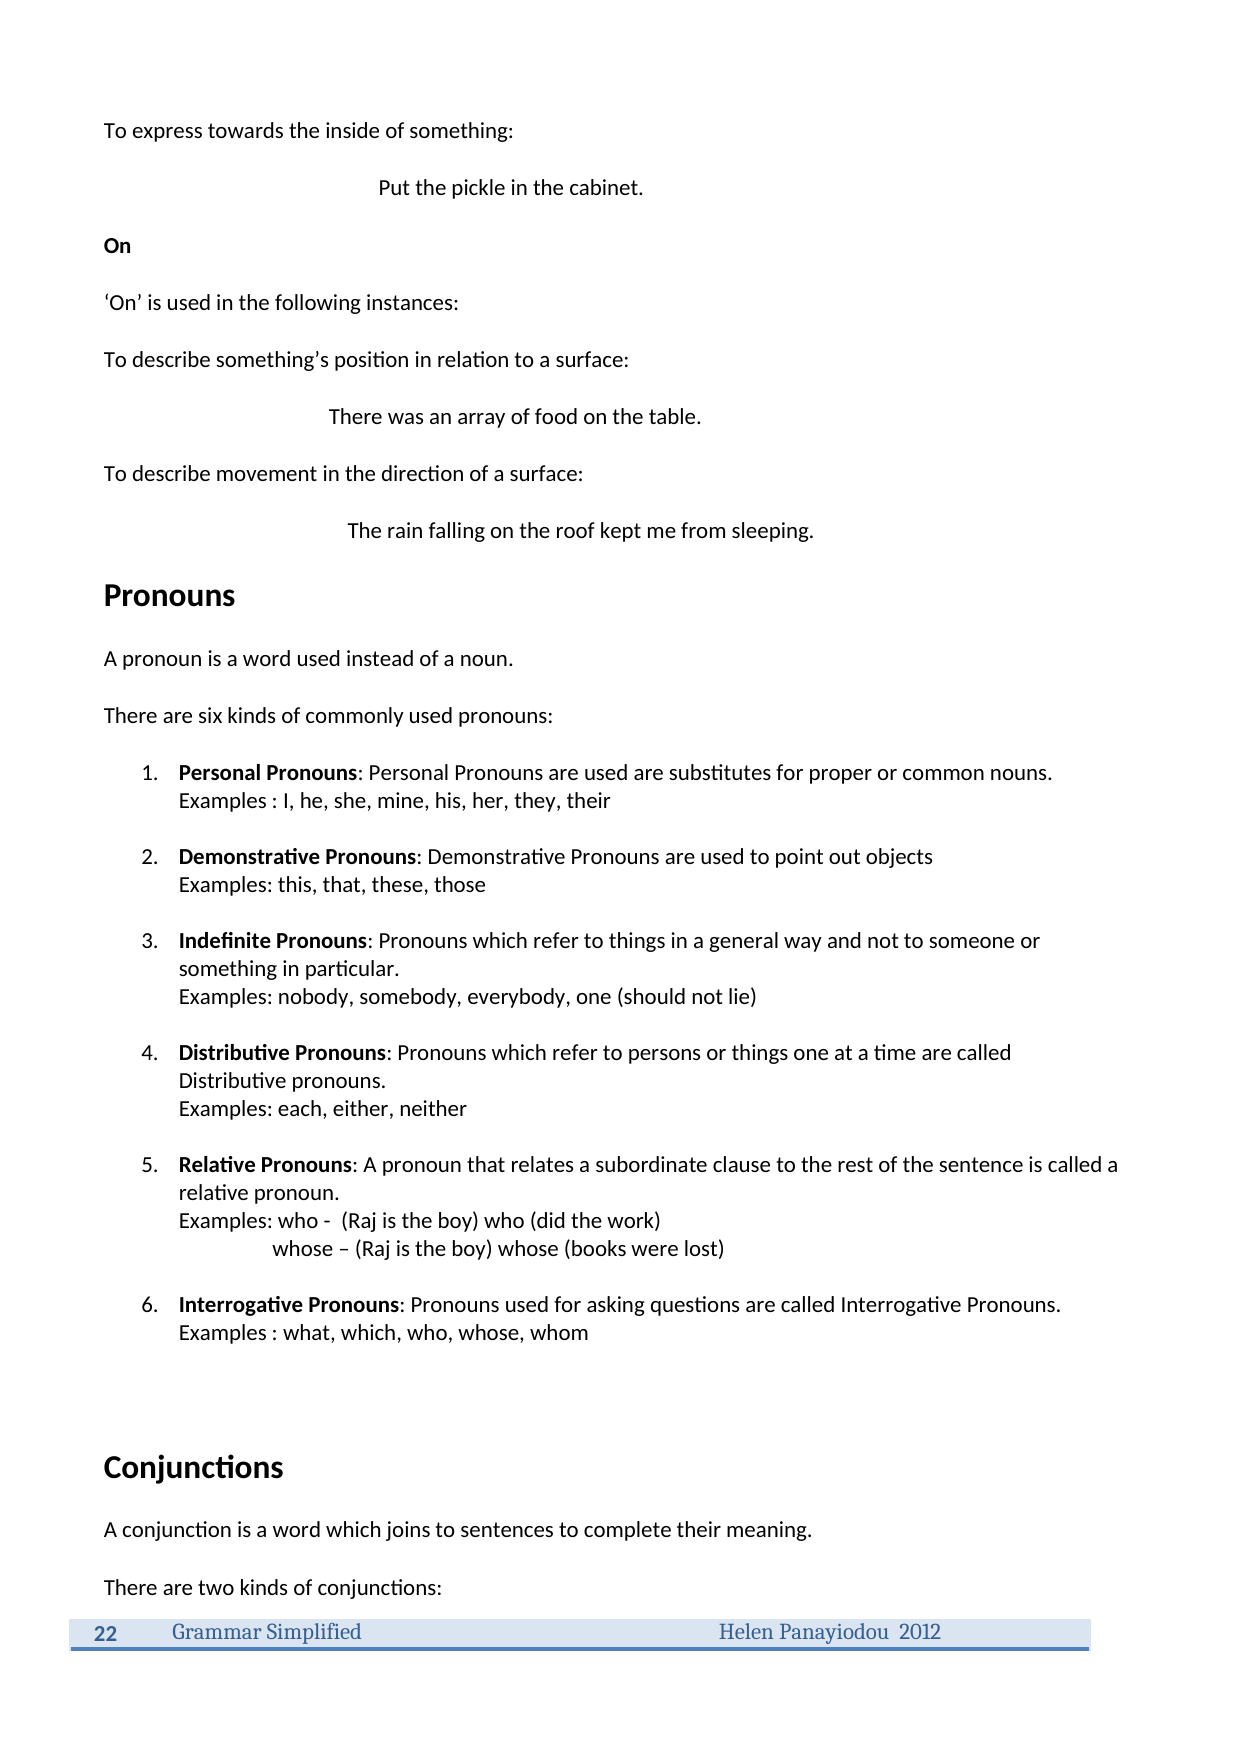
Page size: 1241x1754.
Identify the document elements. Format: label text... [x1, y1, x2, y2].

text ‘On’ is used in the following instances: [103, 288, 1123, 316]
text To express towards the inside of something: [103, 116, 1123, 144]
text Conjunctions [103, 1446, 1123, 1486]
text A conjunction is a word which joins to sentences to complete their meaning. [103, 1516, 1123, 1543]
text There are six kinds of commonly used pronouns: [103, 701, 1123, 729]
text Pronouns [103, 574, 1123, 614]
text To describe movement in the direction of a surface: [103, 459, 1123, 487]
list Indefinite Pronouns: Pronouns which refer to things in a general way and not to someone or something in particular. Examples: nobody, somebody, everybody, one (should not lie) [141, 926, 1123, 1038]
text A pronoun is a word used instead of a noun. [103, 644, 1123, 672]
text Put the pickle in the cabinet. [253, 173, 1123, 202]
text The rain falling on the roof kept me from sleeping. [347, 517, 1123, 545]
text There are two kinds of conjunctions: [103, 1573, 1123, 1601]
list Personal Pronouns: Personal Pronouns are used are substitutes for proper or common nouns. Examples : I, he, she, mine, his, her, they, their [141, 758, 1123, 842]
text On [103, 231, 1123, 259]
list Demonstrative Pronouns: Demonstrative Pronouns are used to point out objects Examples: this, that, these, those [141, 842, 1123, 926]
list Interrogative Pronouns: Pronouns used for asking questions are called Interrogative Pronouns. Examples : what, which, who, whose, whom [141, 1291, 1123, 1347]
list Relative Pronouns: A pronoun that relates a subordinate clause to the rest of the sentence is called a relative pronoun. Examples: who - (Raj is the boy) who (did the work) whose – (Raj is the boy) whose (books were lost) [141, 1150, 1123, 1291]
list Distributive Pronouns: Pronouns which refer to persons or things one at a time are called Distributive pronouns. Examples: each, either, neither [141, 1038, 1123, 1150]
text To describe something’s position in relation to a surface: [103, 345, 1123, 373]
text There was an array of food on the table. [328, 402, 1123, 430]
